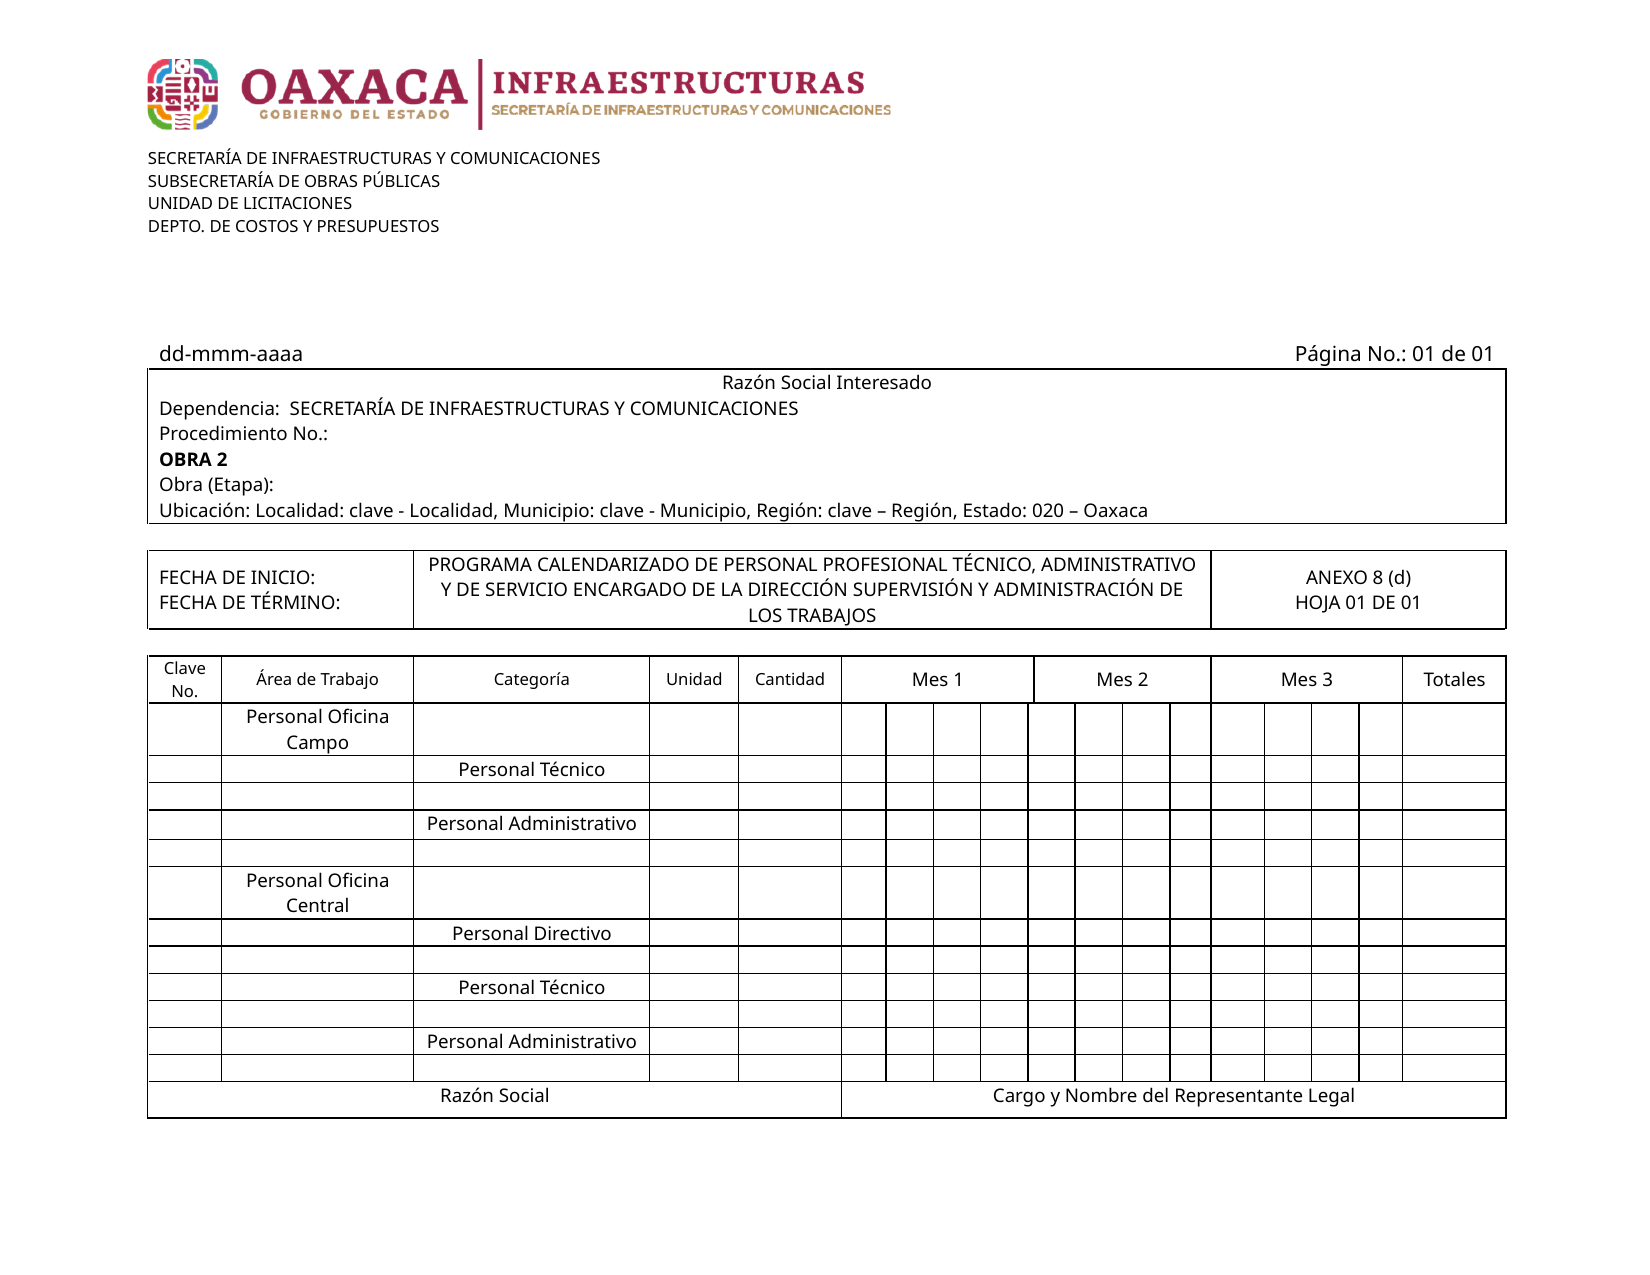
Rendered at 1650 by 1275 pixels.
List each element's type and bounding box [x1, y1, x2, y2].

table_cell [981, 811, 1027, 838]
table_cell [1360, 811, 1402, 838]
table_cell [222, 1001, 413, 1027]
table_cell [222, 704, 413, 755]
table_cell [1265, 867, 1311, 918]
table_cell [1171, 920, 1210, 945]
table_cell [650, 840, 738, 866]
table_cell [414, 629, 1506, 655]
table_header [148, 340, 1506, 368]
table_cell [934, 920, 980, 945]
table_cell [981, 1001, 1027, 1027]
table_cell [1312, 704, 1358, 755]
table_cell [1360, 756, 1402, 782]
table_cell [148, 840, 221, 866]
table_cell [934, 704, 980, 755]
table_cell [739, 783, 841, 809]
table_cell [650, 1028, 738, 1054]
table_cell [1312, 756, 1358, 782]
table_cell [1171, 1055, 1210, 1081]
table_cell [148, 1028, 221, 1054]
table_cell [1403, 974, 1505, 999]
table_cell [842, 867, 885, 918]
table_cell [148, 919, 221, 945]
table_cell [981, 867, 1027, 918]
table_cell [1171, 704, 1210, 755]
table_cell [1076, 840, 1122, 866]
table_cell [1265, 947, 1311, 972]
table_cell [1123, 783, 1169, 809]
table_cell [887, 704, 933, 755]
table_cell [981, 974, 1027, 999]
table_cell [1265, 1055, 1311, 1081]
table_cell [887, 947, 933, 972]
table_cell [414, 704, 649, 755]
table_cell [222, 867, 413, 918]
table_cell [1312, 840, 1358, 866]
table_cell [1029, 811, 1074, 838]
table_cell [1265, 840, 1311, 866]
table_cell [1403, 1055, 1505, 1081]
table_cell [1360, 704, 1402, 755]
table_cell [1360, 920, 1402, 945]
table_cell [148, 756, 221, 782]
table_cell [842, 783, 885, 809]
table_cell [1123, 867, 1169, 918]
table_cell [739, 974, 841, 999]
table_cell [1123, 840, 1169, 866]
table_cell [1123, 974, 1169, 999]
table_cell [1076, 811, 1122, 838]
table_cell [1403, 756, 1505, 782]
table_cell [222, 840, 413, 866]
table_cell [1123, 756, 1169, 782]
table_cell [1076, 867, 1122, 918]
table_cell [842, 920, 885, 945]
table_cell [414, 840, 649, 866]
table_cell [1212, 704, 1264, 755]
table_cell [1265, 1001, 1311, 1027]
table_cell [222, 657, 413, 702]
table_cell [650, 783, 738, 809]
picture [147, 59, 891, 130]
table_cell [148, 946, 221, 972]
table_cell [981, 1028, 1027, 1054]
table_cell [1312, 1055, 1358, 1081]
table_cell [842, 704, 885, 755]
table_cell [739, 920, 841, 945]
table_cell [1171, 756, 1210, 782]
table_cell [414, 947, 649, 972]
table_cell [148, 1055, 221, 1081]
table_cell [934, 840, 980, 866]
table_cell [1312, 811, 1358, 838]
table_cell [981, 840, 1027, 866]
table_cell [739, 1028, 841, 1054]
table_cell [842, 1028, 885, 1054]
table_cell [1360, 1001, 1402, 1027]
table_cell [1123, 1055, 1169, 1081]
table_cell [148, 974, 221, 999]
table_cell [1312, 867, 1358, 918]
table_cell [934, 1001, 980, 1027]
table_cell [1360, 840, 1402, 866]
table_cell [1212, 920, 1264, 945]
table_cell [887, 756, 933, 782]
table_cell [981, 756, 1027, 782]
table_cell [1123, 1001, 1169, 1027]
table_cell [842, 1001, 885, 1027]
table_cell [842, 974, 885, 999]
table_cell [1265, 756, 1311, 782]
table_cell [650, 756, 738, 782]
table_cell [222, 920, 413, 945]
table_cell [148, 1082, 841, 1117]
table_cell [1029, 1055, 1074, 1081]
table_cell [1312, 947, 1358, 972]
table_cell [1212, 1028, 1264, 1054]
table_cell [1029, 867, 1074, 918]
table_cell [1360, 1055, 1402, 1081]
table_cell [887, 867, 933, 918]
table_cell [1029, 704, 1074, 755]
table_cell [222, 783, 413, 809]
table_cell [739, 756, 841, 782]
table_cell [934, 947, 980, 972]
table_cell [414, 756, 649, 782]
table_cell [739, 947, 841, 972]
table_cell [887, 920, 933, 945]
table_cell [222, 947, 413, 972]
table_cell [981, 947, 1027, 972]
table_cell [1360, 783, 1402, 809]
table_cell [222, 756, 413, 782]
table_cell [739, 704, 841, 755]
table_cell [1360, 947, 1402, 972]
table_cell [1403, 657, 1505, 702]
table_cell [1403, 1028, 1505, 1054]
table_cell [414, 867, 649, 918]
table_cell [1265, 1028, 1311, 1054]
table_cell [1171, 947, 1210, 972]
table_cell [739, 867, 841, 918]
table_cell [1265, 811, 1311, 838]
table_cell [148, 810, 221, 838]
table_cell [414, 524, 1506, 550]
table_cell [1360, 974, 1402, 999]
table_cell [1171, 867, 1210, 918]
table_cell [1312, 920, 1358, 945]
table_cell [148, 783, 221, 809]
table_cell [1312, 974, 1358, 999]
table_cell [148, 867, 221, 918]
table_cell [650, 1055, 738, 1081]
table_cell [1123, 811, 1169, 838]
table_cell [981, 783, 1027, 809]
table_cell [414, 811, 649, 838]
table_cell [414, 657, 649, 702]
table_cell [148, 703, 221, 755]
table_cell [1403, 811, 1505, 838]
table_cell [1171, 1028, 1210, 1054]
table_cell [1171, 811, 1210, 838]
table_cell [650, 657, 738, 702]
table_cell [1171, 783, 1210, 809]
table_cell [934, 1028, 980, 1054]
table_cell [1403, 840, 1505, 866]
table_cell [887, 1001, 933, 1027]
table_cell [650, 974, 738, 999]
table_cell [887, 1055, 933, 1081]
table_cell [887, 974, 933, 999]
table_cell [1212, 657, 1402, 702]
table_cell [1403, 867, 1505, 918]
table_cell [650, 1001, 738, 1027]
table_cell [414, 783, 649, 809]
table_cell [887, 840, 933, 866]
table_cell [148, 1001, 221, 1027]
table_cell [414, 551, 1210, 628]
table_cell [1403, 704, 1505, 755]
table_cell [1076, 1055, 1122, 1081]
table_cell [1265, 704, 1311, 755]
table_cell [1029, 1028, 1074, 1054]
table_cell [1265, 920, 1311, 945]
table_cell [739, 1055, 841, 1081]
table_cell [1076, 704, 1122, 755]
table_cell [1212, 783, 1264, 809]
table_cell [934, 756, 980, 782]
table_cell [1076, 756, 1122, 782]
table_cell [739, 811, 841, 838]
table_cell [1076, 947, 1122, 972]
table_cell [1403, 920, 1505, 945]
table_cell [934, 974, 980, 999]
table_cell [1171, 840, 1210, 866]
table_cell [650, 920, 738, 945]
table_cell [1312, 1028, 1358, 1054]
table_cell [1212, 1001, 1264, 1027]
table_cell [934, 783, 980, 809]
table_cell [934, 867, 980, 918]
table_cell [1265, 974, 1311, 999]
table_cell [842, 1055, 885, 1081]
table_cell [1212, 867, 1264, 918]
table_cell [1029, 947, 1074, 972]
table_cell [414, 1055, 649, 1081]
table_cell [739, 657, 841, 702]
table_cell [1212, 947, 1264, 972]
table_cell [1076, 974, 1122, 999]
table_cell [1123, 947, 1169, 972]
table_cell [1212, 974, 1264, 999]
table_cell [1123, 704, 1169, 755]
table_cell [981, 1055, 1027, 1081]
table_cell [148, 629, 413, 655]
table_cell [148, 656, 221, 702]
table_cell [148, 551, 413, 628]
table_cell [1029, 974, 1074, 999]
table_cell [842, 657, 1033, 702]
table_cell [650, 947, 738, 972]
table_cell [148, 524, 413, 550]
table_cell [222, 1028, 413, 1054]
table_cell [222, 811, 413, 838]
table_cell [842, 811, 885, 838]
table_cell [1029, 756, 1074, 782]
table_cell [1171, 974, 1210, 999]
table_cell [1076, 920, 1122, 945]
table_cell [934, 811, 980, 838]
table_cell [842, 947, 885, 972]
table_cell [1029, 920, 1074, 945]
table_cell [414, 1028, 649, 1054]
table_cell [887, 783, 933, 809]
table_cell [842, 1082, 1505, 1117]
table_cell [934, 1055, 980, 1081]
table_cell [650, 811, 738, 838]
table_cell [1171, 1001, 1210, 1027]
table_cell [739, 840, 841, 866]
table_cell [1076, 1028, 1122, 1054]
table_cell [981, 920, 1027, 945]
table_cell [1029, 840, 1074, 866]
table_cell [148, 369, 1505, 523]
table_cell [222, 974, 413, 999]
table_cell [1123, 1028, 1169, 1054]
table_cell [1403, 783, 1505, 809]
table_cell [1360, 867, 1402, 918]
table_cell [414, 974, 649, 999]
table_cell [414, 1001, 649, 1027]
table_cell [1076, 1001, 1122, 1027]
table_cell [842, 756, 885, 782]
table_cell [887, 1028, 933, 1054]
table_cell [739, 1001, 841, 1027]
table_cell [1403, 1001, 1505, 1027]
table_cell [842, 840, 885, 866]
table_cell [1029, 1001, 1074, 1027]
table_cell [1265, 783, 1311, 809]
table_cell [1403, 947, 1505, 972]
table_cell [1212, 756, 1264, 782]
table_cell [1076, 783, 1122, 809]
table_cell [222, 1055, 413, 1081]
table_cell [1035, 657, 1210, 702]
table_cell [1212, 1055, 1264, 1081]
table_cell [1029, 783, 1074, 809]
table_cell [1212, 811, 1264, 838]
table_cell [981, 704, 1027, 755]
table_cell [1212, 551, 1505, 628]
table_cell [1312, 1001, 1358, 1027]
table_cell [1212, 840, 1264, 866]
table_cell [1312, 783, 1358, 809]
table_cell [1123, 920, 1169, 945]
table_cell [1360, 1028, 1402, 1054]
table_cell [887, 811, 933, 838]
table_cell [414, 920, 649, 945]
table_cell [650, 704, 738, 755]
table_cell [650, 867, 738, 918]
